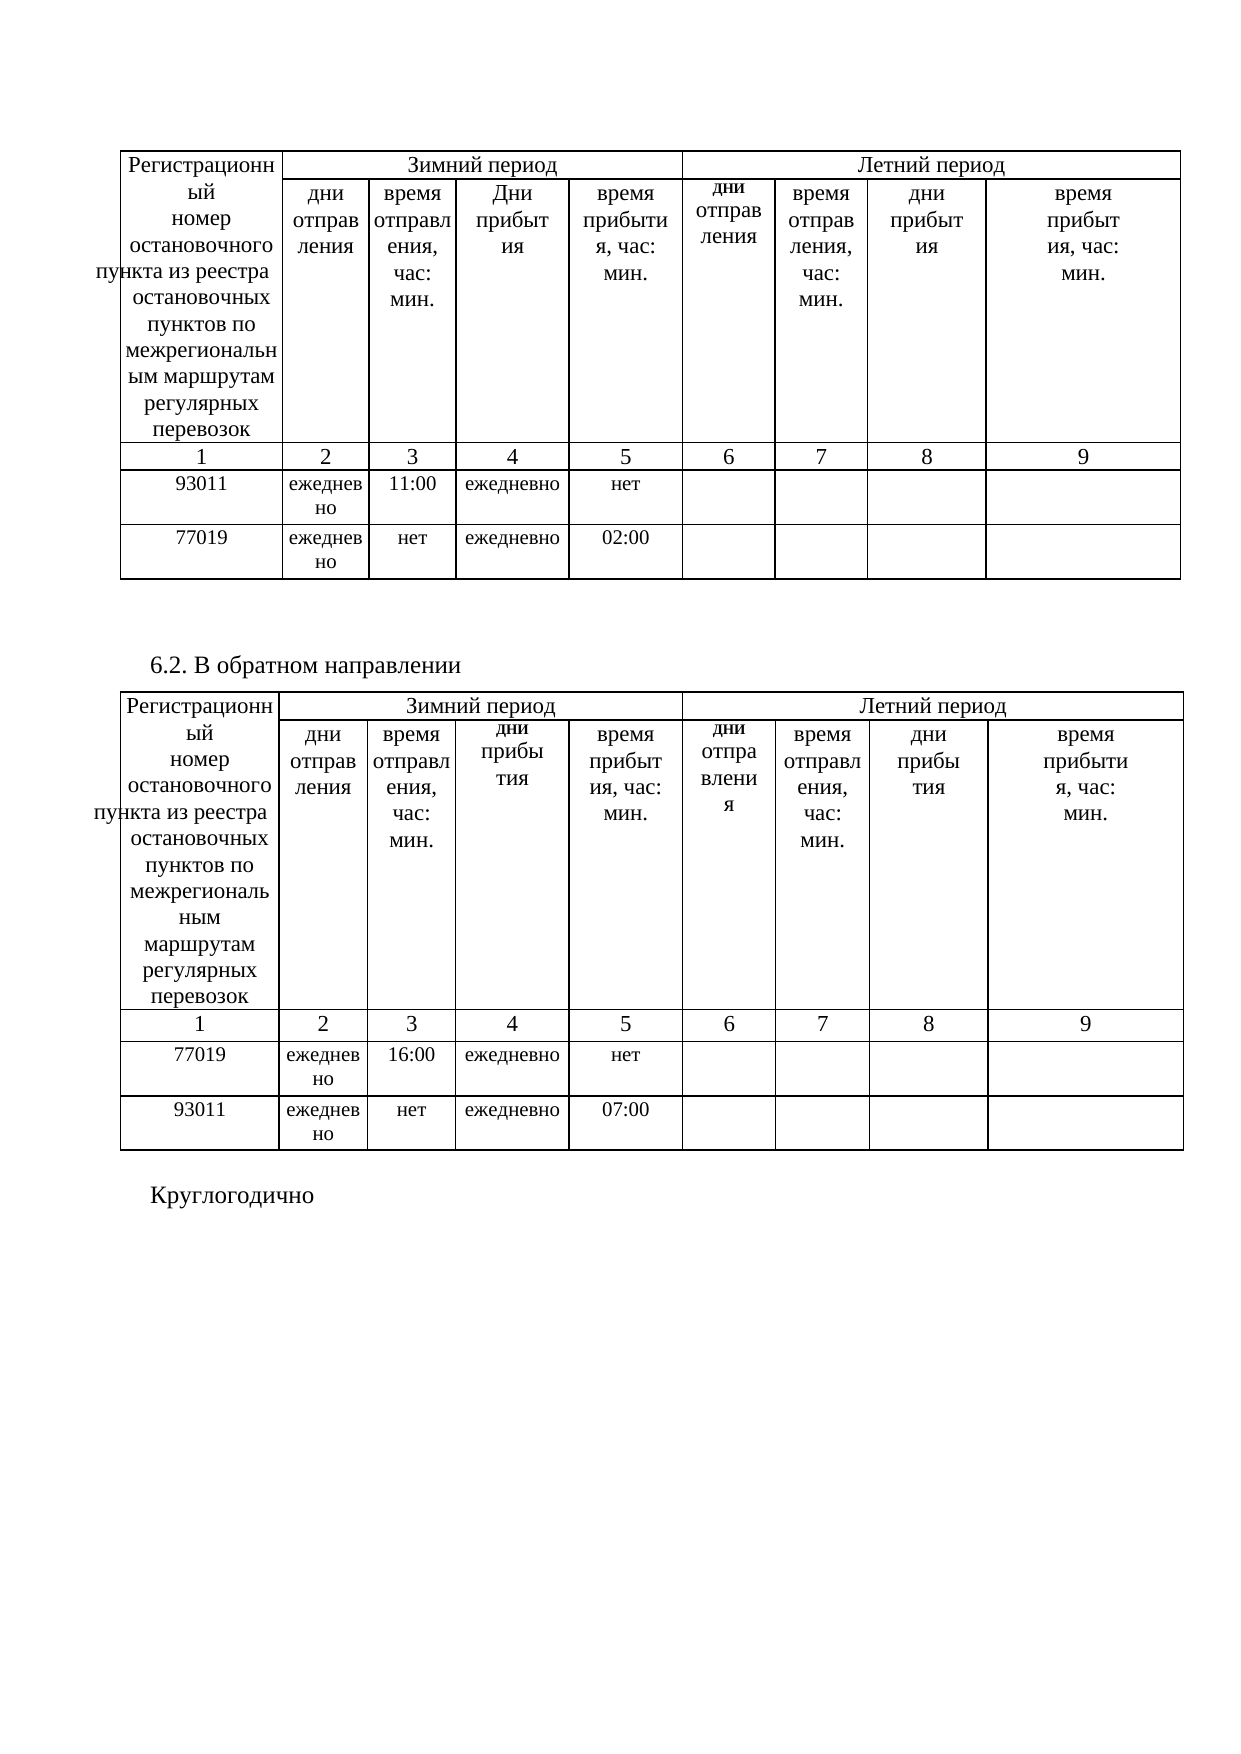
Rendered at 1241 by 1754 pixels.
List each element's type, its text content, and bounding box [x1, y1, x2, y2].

table_cell [683, 1042, 775, 1095]
table_cell время отправл ения, час: мин. [368, 721, 455, 1009]
table_cell 6 [683, 1010, 775, 1041]
table_cell 4 [457, 443, 568, 469]
table_cell 6 [683, 443, 774, 469]
table_cell 4 [456, 1010, 568, 1041]
table_cell 93011 [121, 1097, 278, 1149]
table_cell нет [570, 1042, 682, 1095]
table_cell 3 [368, 1010, 455, 1041]
table_cell 3 [370, 443, 455, 469]
table_cell 9 [989, 1010, 1183, 1041]
text Круглогодично [150, 1180, 1090, 1208]
table_cell время отправл ения, час: мин. [776, 721, 869, 1009]
table_cell время прибыт ия, час: мин. [570, 721, 682, 1009]
table_cell 9 [987, 443, 1180, 469]
table_cell [868, 525, 985, 578]
table_cell время прибыти я, час: мин. [989, 721, 1183, 1009]
table_header Зимний период [283, 152, 682, 178]
table_cell ежедневно [283, 471, 368, 524]
table_header Летний период [683, 152, 1180, 178]
table_cell [776, 1042, 869, 1095]
table_cell дни отправ ления [283, 180, 368, 441]
table_cell [870, 1097, 987, 1149]
table_cell [868, 471, 985, 524]
table_header Летний период [683, 693, 1183, 719]
table_cell 7 [776, 1010, 869, 1041]
table_cell 2 [280, 1010, 367, 1041]
table_cell ДНИ отправ ления [683, 180, 774, 441]
table_cell ДНИ прибы тия [456, 721, 568, 1009]
table_cell 8 [868, 443, 985, 469]
table_cell 5 [570, 1010, 682, 1041]
table_cell время отправ ления, час: мин. [776, 180, 867, 441]
table_cell [776, 525, 867, 578]
table_cell время прибыт ия, час: мин. [987, 180, 1180, 441]
table_cell 02:00 [570, 525, 682, 578]
table_cell 77019 [121, 1042, 278, 1095]
table_cell [989, 1042, 1183, 1095]
table_header Зимний период [280, 693, 682, 719]
table_cell [683, 525, 774, 578]
table_header Регистрационный номер остановочного пункта из реестра остановочных пунктов по межрегиональным маршрутам регулярных перевозок [121, 152, 282, 441]
table_cell [776, 471, 867, 524]
table_cell 07:00 [570, 1097, 682, 1149]
table_cell ежедневно [456, 1042, 568, 1095]
table_cell дни прибы тия [870, 721, 987, 1009]
table_cell 2 [283, 443, 368, 469]
table_cell ежедневно [283, 525, 368, 578]
table_cell [776, 1097, 869, 1149]
table_cell 1 [121, 443, 282, 469]
table_cell 5 [570, 443, 682, 469]
table_cell ежедневно [457, 471, 568, 524]
text 6.2. В обратном направлении [150, 650, 1090, 678]
table_cell время отправл ения, час: мин. [370, 180, 455, 441]
table_header Регистрационный номер остановочного пункта из реестра остановочных пунктов по межрегиональным маршрутам регулярных перевозок [121, 693, 278, 1009]
table_cell 77019 [121, 525, 282, 578]
table_cell нет [368, 1097, 455, 1149]
table_cell дни прибыт ия [868, 180, 985, 441]
table_cell нет [570, 471, 682, 524]
table_cell нет [370, 525, 455, 578]
table_cell время прибыти я, час: мин. [570, 180, 682, 441]
table_cell [989, 1097, 1183, 1149]
table_cell ежедневно [280, 1042, 367, 1095]
table_cell [987, 525, 1180, 578]
table_cell 11:00 [370, 471, 455, 524]
table_cell ежедневно [457, 525, 568, 578]
table_cell 8 [870, 1010, 987, 1041]
table_cell 93011 [121, 471, 282, 524]
table_cell [683, 471, 774, 524]
table_cell ежедневно [280, 1097, 367, 1149]
table_cell 1 [121, 1010, 278, 1041]
table_cell дни отправ ления [280, 721, 367, 1009]
table_cell 7 [776, 443, 867, 469]
table_cell [987, 471, 1180, 524]
table_cell [870, 1042, 987, 1095]
table_cell 16:00 [368, 1042, 455, 1095]
table_cell ежедневно [456, 1097, 568, 1149]
table_cell ДНИ отпра влени я [683, 721, 775, 1009]
table_cell Дни прибыт ия [457, 180, 568, 441]
table_cell [683, 1097, 775, 1149]
